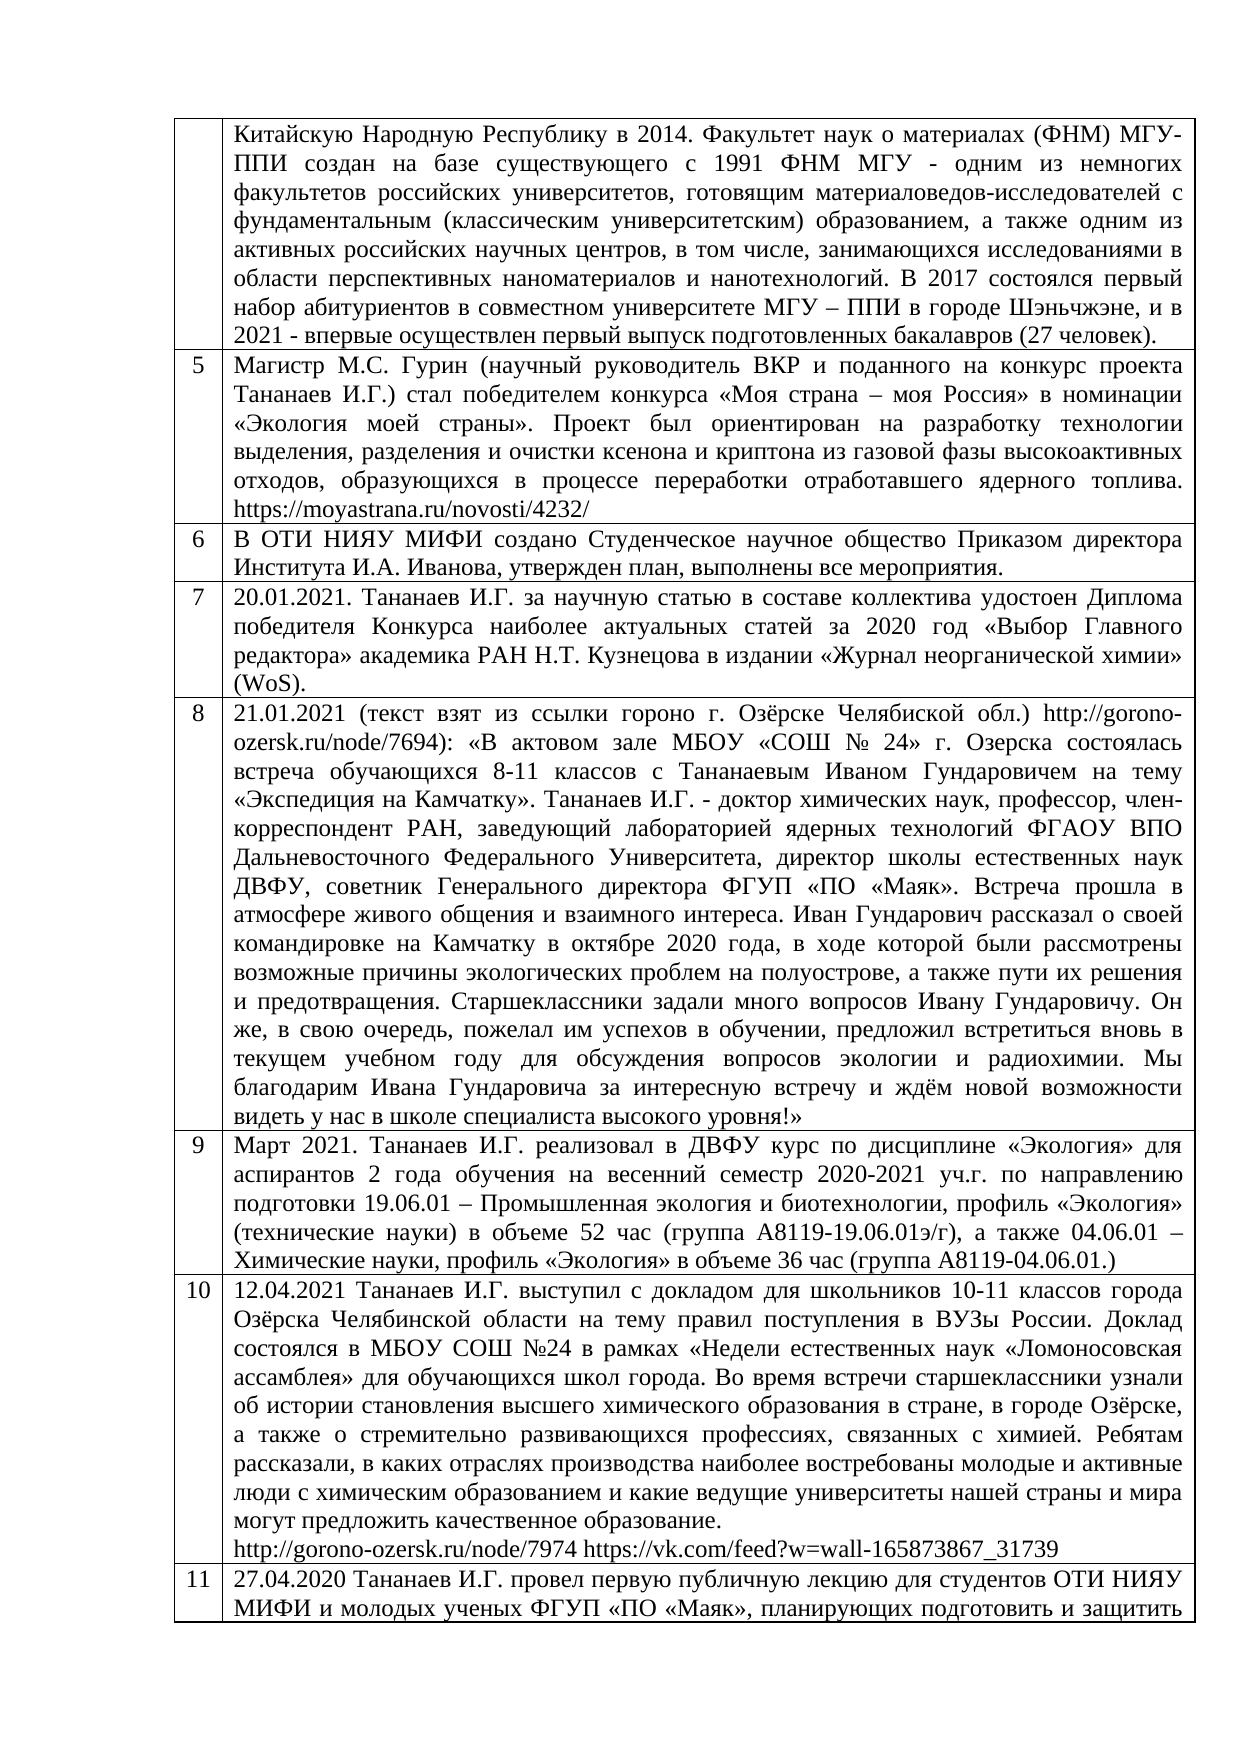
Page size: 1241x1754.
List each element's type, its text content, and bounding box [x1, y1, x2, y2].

table_cell 10 [175, 1275, 222, 1563]
table_cell 11 [175, 1564, 222, 1621]
table_cell 5 [175, 350, 222, 523]
table_cell 7 [175, 582, 222, 697]
table_cell 8 [175, 698, 222, 1129]
table_cell 21.01.2021 (текст взят из ссылки гороно г. Озёрске Челябиской обл.) http://gorono-ozersk.ru/node/7694): «В актовом зале МБОУ «СОШ № 24» г. Озерска состоялась встреча обучающихся 8-11 классов с Тананаевым Иваном Гундаровичем на тему «Экспедиция на Камчатку». Тананаев И.Г. - доктор химических наук, профессор, член-корреспондент РАН, заведующий лабораторией ядерных технологий ФГАОУ ВПО Дальневосточного Федерального Университета, директор школы естественных наук ДВФУ, советник Генерального директора ФГУП «ПО «Маяк». Встреча прошла в атмосфере живого общения и взаимного интереса. Иван Гундарович рассказал о своей командировке на Камчатку в октябре 2020 года, в ходе которой были рассмотрены возможные причины экологических проблем на полуострове, а также пути их решения и предотвращения. Старшеклассники задали много вопросов Ивану Гундаровичу. Он же, в свою очередь, пожелал им успехов в обучении, предложил встретиться вновь в текущем учебном году для обсуждения вопросов экологии и радиохимии. Мы благодарим Ивана Гундаровича за интересную встречу и ждём новой возможности видеть у нас в школе специалиста высокого уровня!» [223, 698, 1194, 1129]
table_cell 9 [175, 1131, 222, 1274]
table_cell Март 2021. Тананаев И.Г. реализовал в ДВФУ курс по дисциплине «Экология» для аспирантов 2 года обучения на весенний семестр 2020-2021 уч.г. по направлению подготовки 19.06.01 – Промышленная экология и биотехнологии, профиль «Экология» (технические науки) в объеме 52 час (группа А8119-19.06.01э/г), а также 04.06.01 – Химические науки, профиль «Экология» в объеме 36 час (группа А8119-04.06.01.) [223, 1131, 1194, 1274]
table_cell В ОТИ НИЯУ МИФИ создано Студенческое научное общество Приказом директора Института И.А. Иванова, утвержден план, выполнены все мероприятия. [223, 524, 1194, 581]
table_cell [223, 1564, 1194, 1621]
table_cell 6 [175, 524, 222, 581]
table_cell Магистр М.С. Гурин (научный руководитель ВКР и поданного на конкурс проекта Тананаев И.Г.) стал победителем конкурса «Моя страна – моя Россия» в номинации «Экология моей страны». Проект был ориентирован на разработку технологии выделения, разделения и очистки ксенона и криптона из газовой фазы высокоактивных отходов, образующихся в процессе переработки отработавшего ядерного топлива. https://moyastrana.ru/novosti/4232/ [223, 350, 1194, 523]
table_cell 12.04.2021 Тананаев И.Г. выступил с докладом для школьников 10-11 классов города Озёрска Челябинской области на тему правил поступления в ВУЗы России. Доклад состоялся в МБОУ СОШ №24 в рамках «Недели естественных наук «Ломоносовская ассамблея» для обучающихся школ города. Во время встречи старшеклассники узнали об истории становления высшего химического образования в стране, в городе Озёрске, а также о стремительно развивающихся профессиях, связанных с химией. Ребятам рассказали, в каких отраслях производства наиболее востребованы молодые и активные люди с химическим образованием и какие ведущие университеты нашей страны и мира могут предложить качественное образование. http://gorono-ozersk.ru/node/7974 https://vk.com/feed?w=wall-165873867_31739 [223, 1275, 1194, 1563]
table_cell 20.01.2021. Тананаев И.Г. за научную статью в составе коллектива удостоен Диплома победителя Конкурса наиболее актуальных статей за 2020 год «Выбор Главного редактора» академика РАН Н.Т. Кузнецова в издании «Журнал неорганической химии» (WoS). [223, 582, 1194, 697]
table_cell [223, 119, 1194, 349]
table_cell 4 [175, 119, 222, 349]
